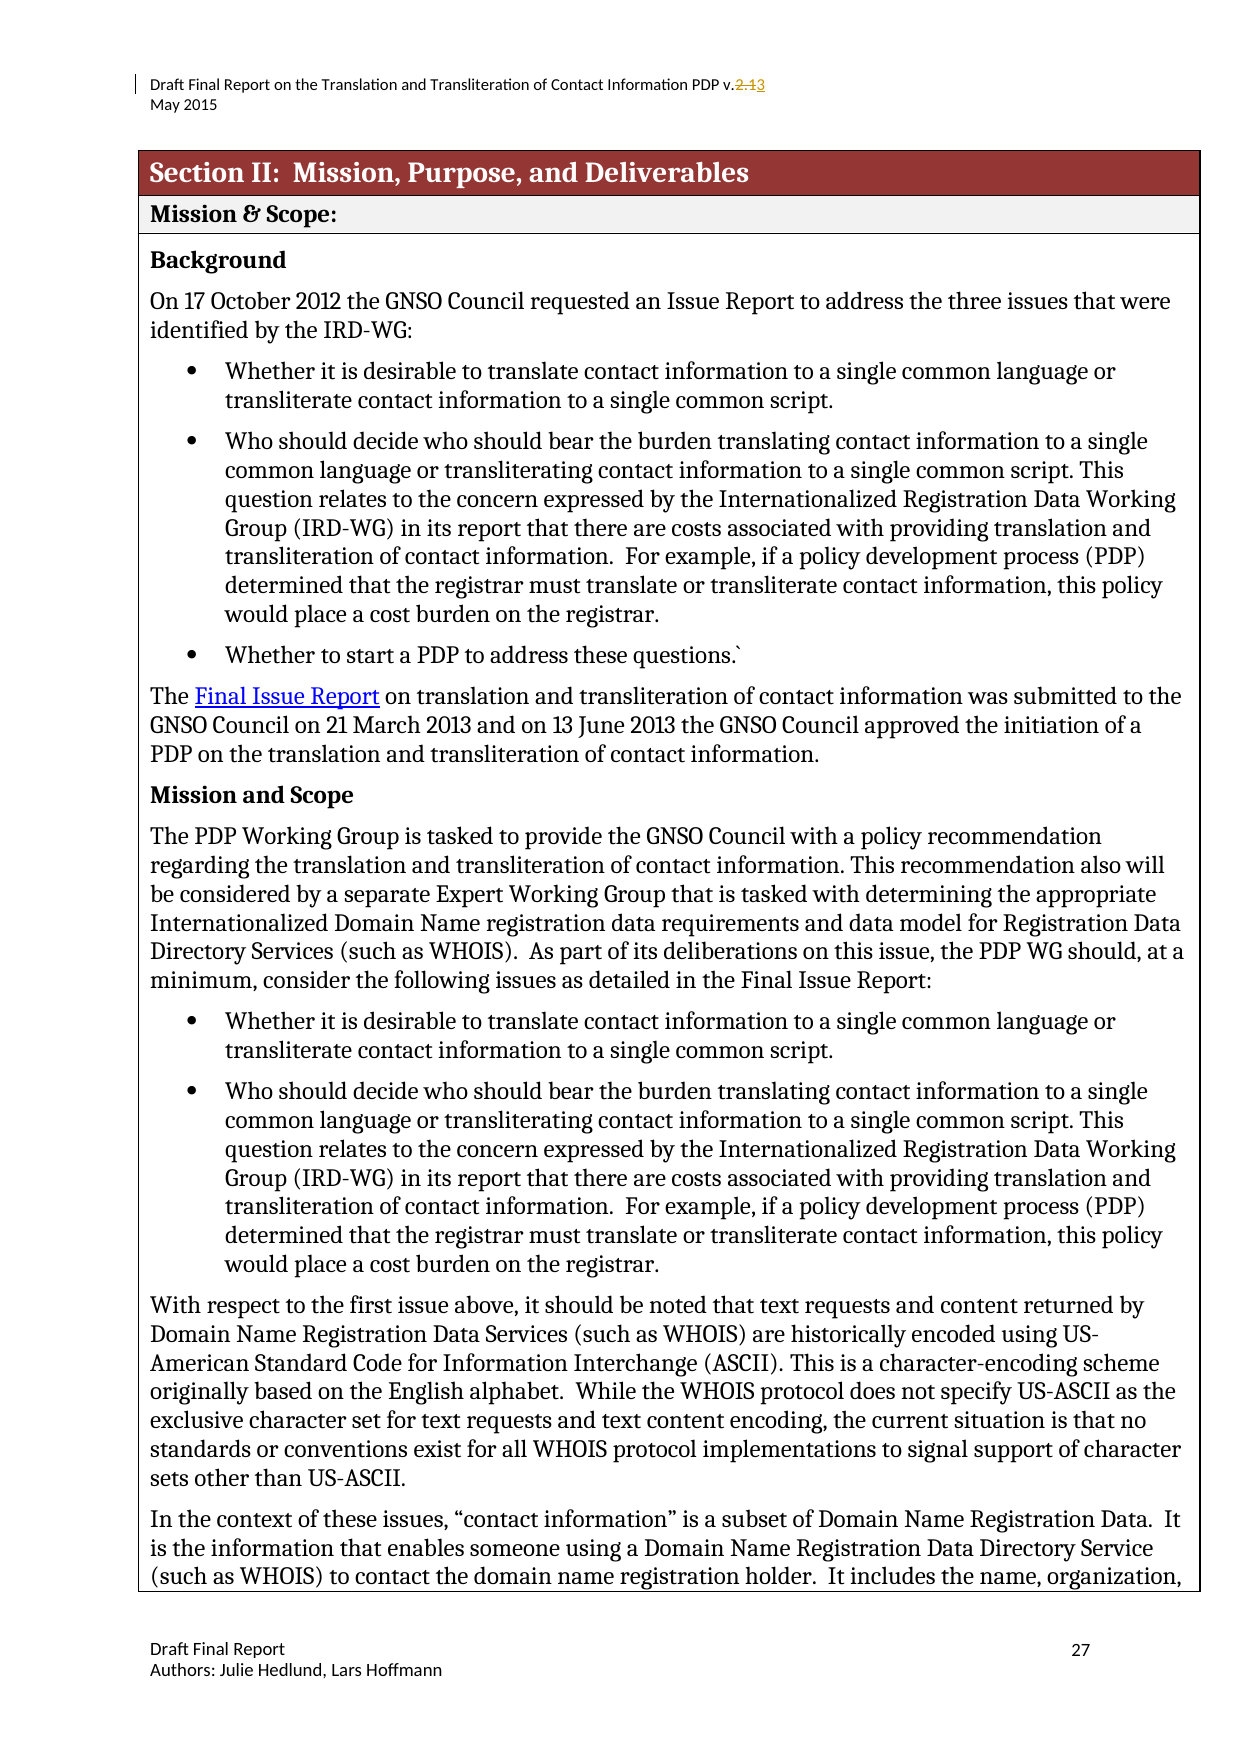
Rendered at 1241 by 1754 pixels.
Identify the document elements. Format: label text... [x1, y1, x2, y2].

table_cell Section II: Mission, Purpose, and Deliverables [139, 151, 1199, 195]
table_cell Mission & Scope: [139, 196, 1199, 232]
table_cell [139, 234, 1199, 1591]
